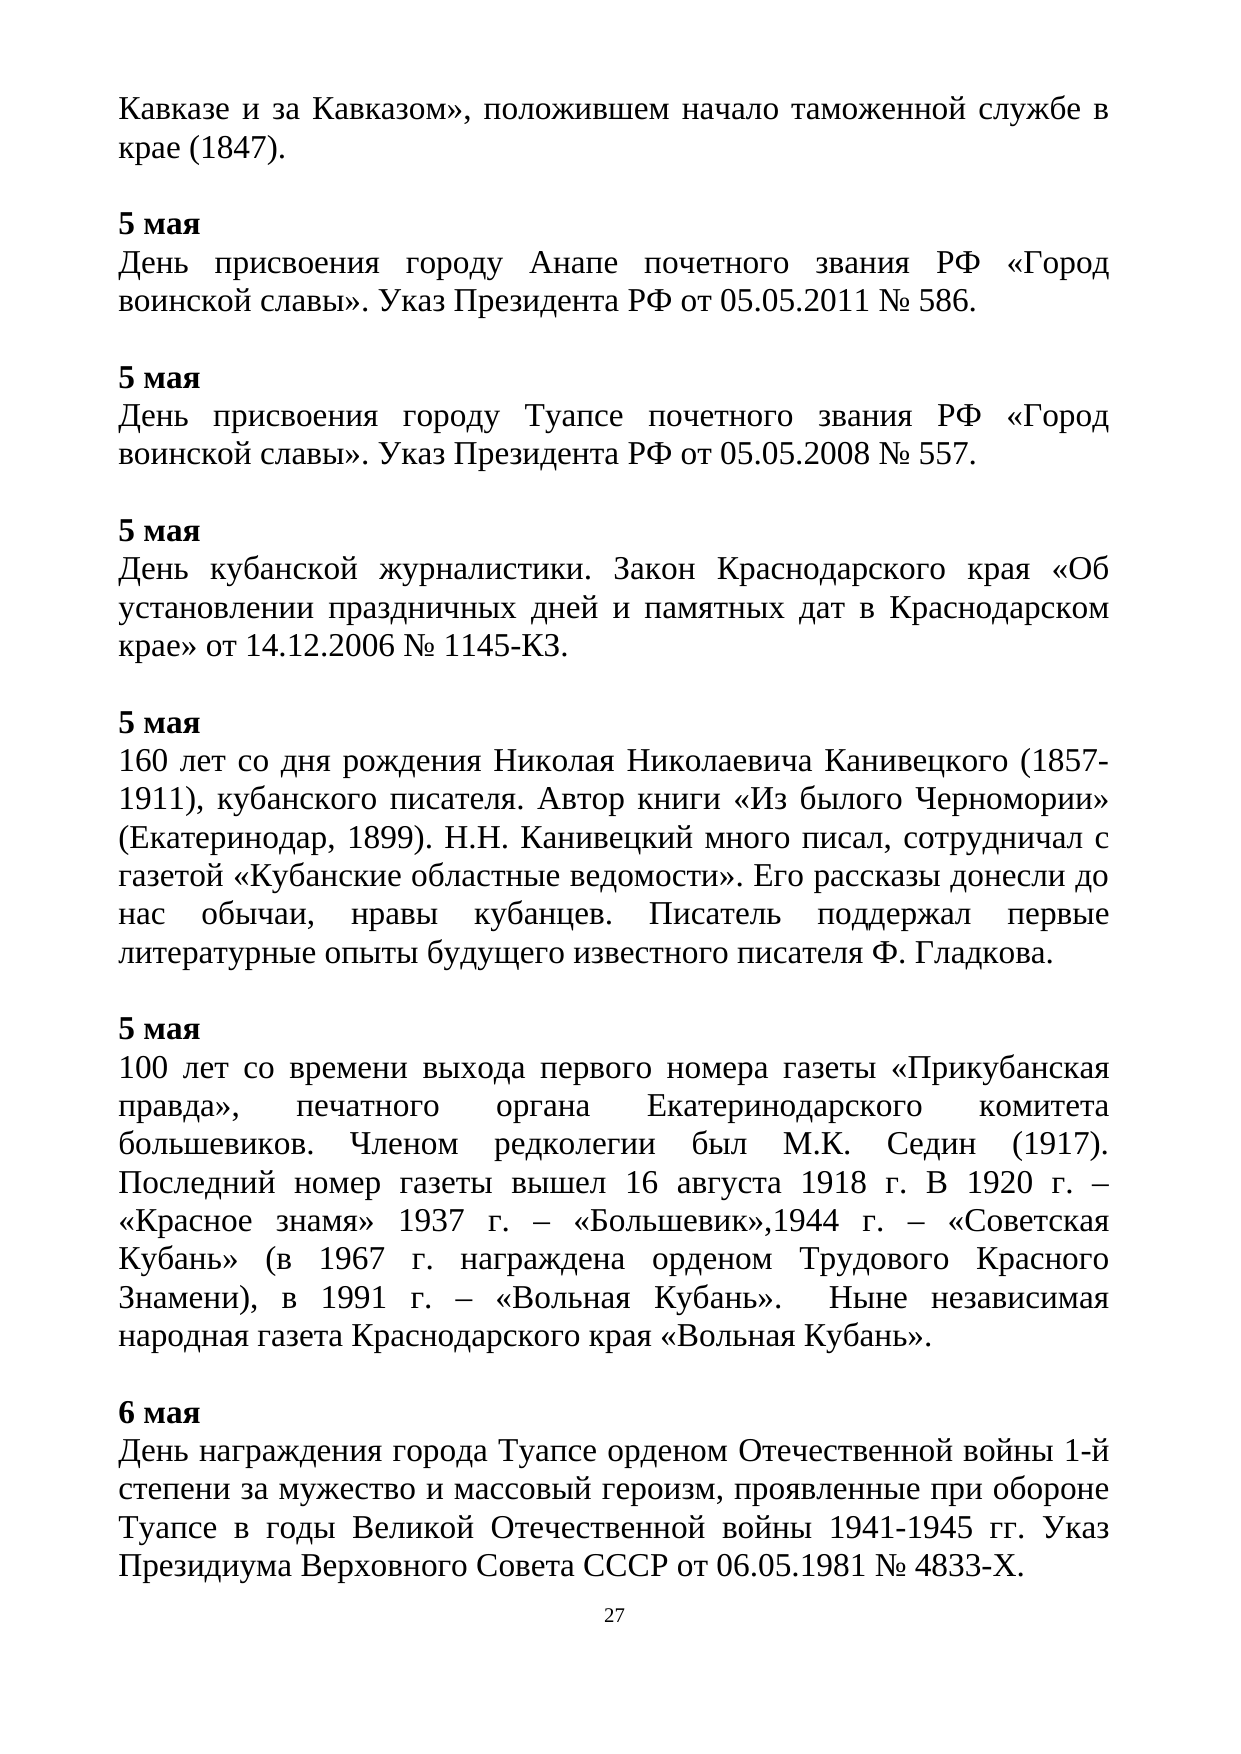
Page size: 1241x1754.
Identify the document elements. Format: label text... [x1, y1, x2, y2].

text 5 мая [118, 510, 1110, 549]
text 5 мая [118, 204, 1110, 242]
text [118, 89, 1110, 165]
text 5 мая [118, 1009, 1110, 1047]
text 6 мая [118, 1392, 1110, 1430]
text День награждения города Туапсе орденом Отечественной войны 1-й степени за мужество и массовый героизм, проявленные при обороне Туапсе в годы Великой Отечественной войны 1941-1945 гг. Указ Президиума Верховного Совета СССР от 06.05.1981 № 4833-Х. [118, 1430, 1110, 1584]
text День присвоения городу Анапе почетного звания РФ «Город воинской славы». Указ Президента РФ от 05.05.2011 № 586. [118, 242, 1110, 319]
text 160 лет со дня рождения Николая Николаевича Канивецкого (1857-1911), кубанского писателя. Автор книги «Из былого Черномории» (Екатеринодар, 1899). Н.Н. Канивецкий много писал, сотрудничал с газетой «Кубанские областные ведомости». Его рассказы донесли до нас обычаи, нравы кубанцев. Писатель поддержал первые литературные опыты будущего известного писателя Ф. Гладкова. [118, 740, 1110, 970]
text 5 мая [118, 702, 1110, 740]
text День кубанской журналистики. Закон Краснодарского края «Об установлении праздничных дней и памятных дат в Краснодарском крае» от 14.12.2006 № 1145-КЗ. [118, 549, 1110, 664]
text День присвоения городу Туапсе почетного звания РФ «Город воинской славы». Указ Президента РФ от 05.05.2008 № 557. [118, 395, 1110, 472]
text 100 лет со времени выхода первого номера газеты «Прикубанская правда», печатного органа Екатеринодарского комитета большевиков. Членом редколегии был М.К. Седин (1917). Последний номер газеты вышел 16 августа . В . – «Красное знамя» . – «Большевик»,1944 г. – «Советская Кубань» (в . награждена орденом Трудового Красного Знамени), в . – «Вольная Кубань». Ныне независимая народная газета Краснодарского края «Вольная Кубань». [118, 1047, 1110, 1354]
text 5 мая [118, 357, 1110, 395]
